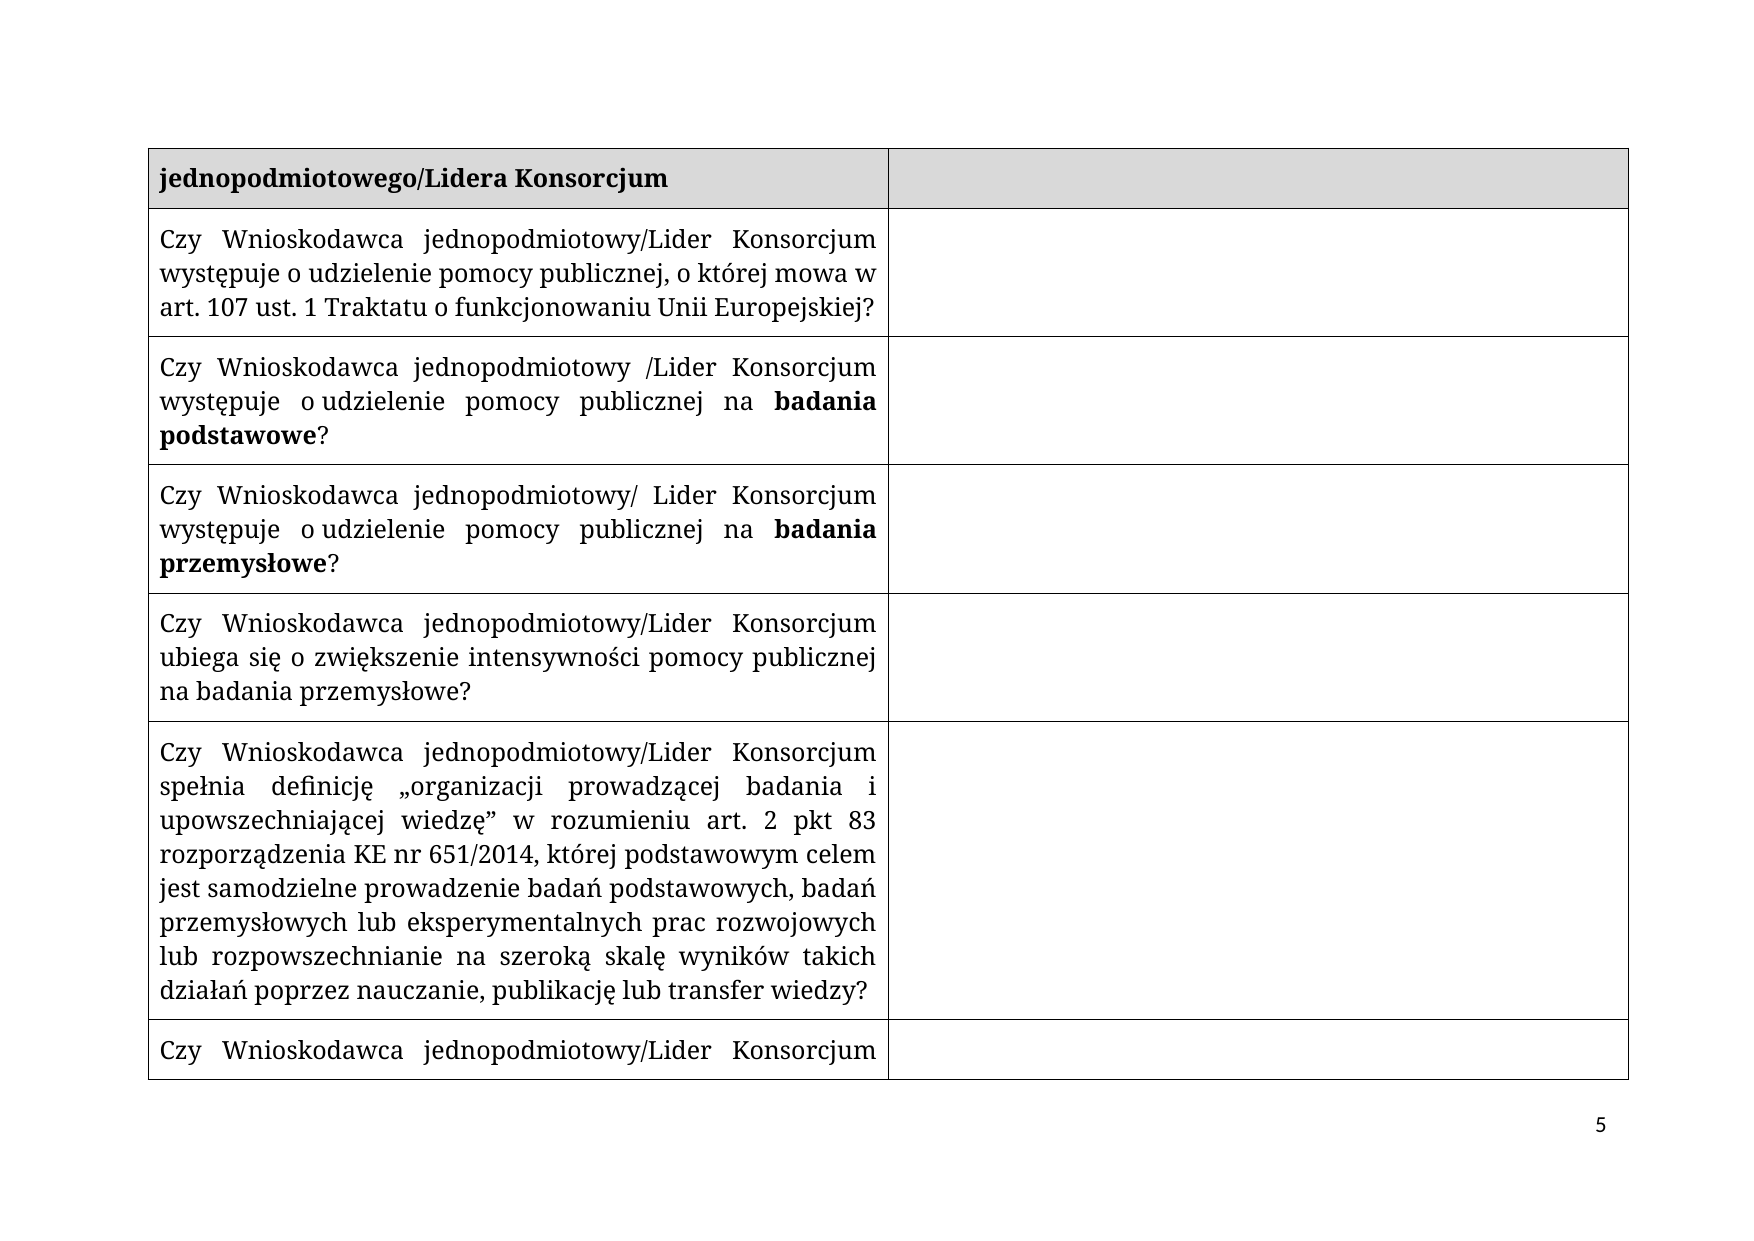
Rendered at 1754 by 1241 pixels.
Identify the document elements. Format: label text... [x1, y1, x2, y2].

table_cell Czy Wnioskodawca jednopodmiotowy/Lider Konsorcjum występuje o udzielenie pomocy publicznej, o której mowa w art. 107 ust. 1 Traktatu o funkcjonowaniu Unii Europejskiej? [149, 209, 888, 336]
table_cell Czy Wnioskodawca jednopodmiotowy/Lider Konsorcjum spełnia definicję „organizacji prowadzącej badania i upowszechniającej wiedzę” w rozumieniu art. 2 pkt 83 rozporządzenia KE nr 651/2014, której podstawowym celem jest samodzielne prowadzenie badań podstawowych, badań przemysłowych lub eksperymentalnych prac rozwojowych lub rozpowszechnianie na szeroką skalę wyników takich działań poprzez nauczanie, publikację lub transfer wiedzy? [149, 722, 888, 1019]
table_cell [149, 1020, 888, 1079]
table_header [149, 149, 888, 208]
table_cell [889, 337, 1628, 464]
table_header [889, 149, 1628, 208]
table_cell Czy Wnioskodawca jednopodmiotowy/ Lider Konsorcjum występuje o udzielenie pomocy publicznej na badania przemysłowe? [149, 465, 888, 592]
table_cell Czy Wnioskodawca jednopodmiotowy /Lider Konsorcjum występuje o udzielenie pomocy publicznej na badania podstawowe? [149, 337, 888, 464]
table_cell [889, 209, 1628, 336]
table_cell [889, 594, 1628, 721]
table_cell Czy Wnioskodawca jednopodmiotowy/Lider Konsorcjum ubiega się o zwiększenie intensywności pomocy publicznej na badania przemysłowe? [149, 594, 888, 721]
table_cell [889, 722, 1628, 1019]
table_cell [889, 1020, 1628, 1079]
table_cell [889, 465, 1628, 592]
